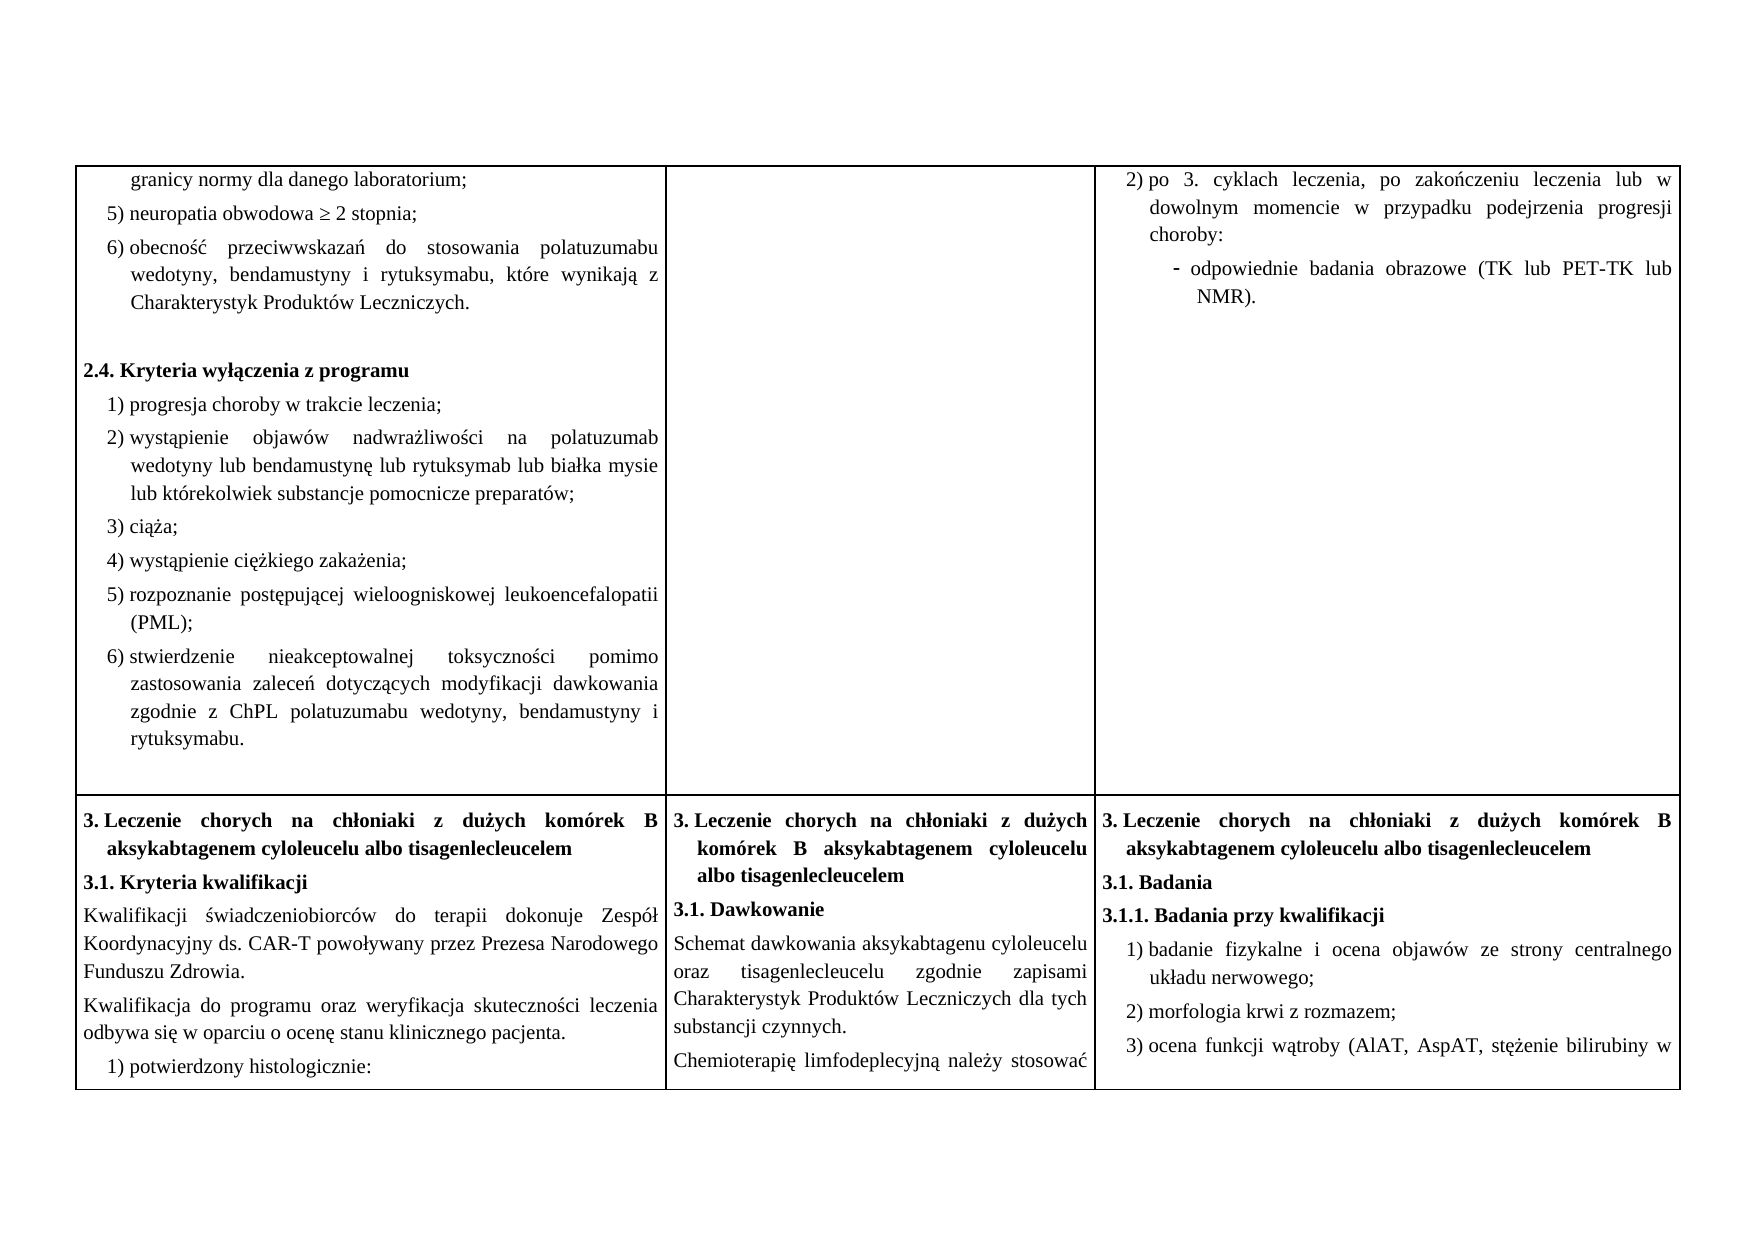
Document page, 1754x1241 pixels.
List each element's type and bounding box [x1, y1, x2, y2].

table_cell [667, 167, 1094, 794]
table_cell [667, 796, 1094, 1088]
table_cell [1096, 796, 1679, 1088]
table_cell [1096, 167, 1679, 794]
table_cell [77, 167, 665, 794]
table_cell [77, 796, 665, 1088]
